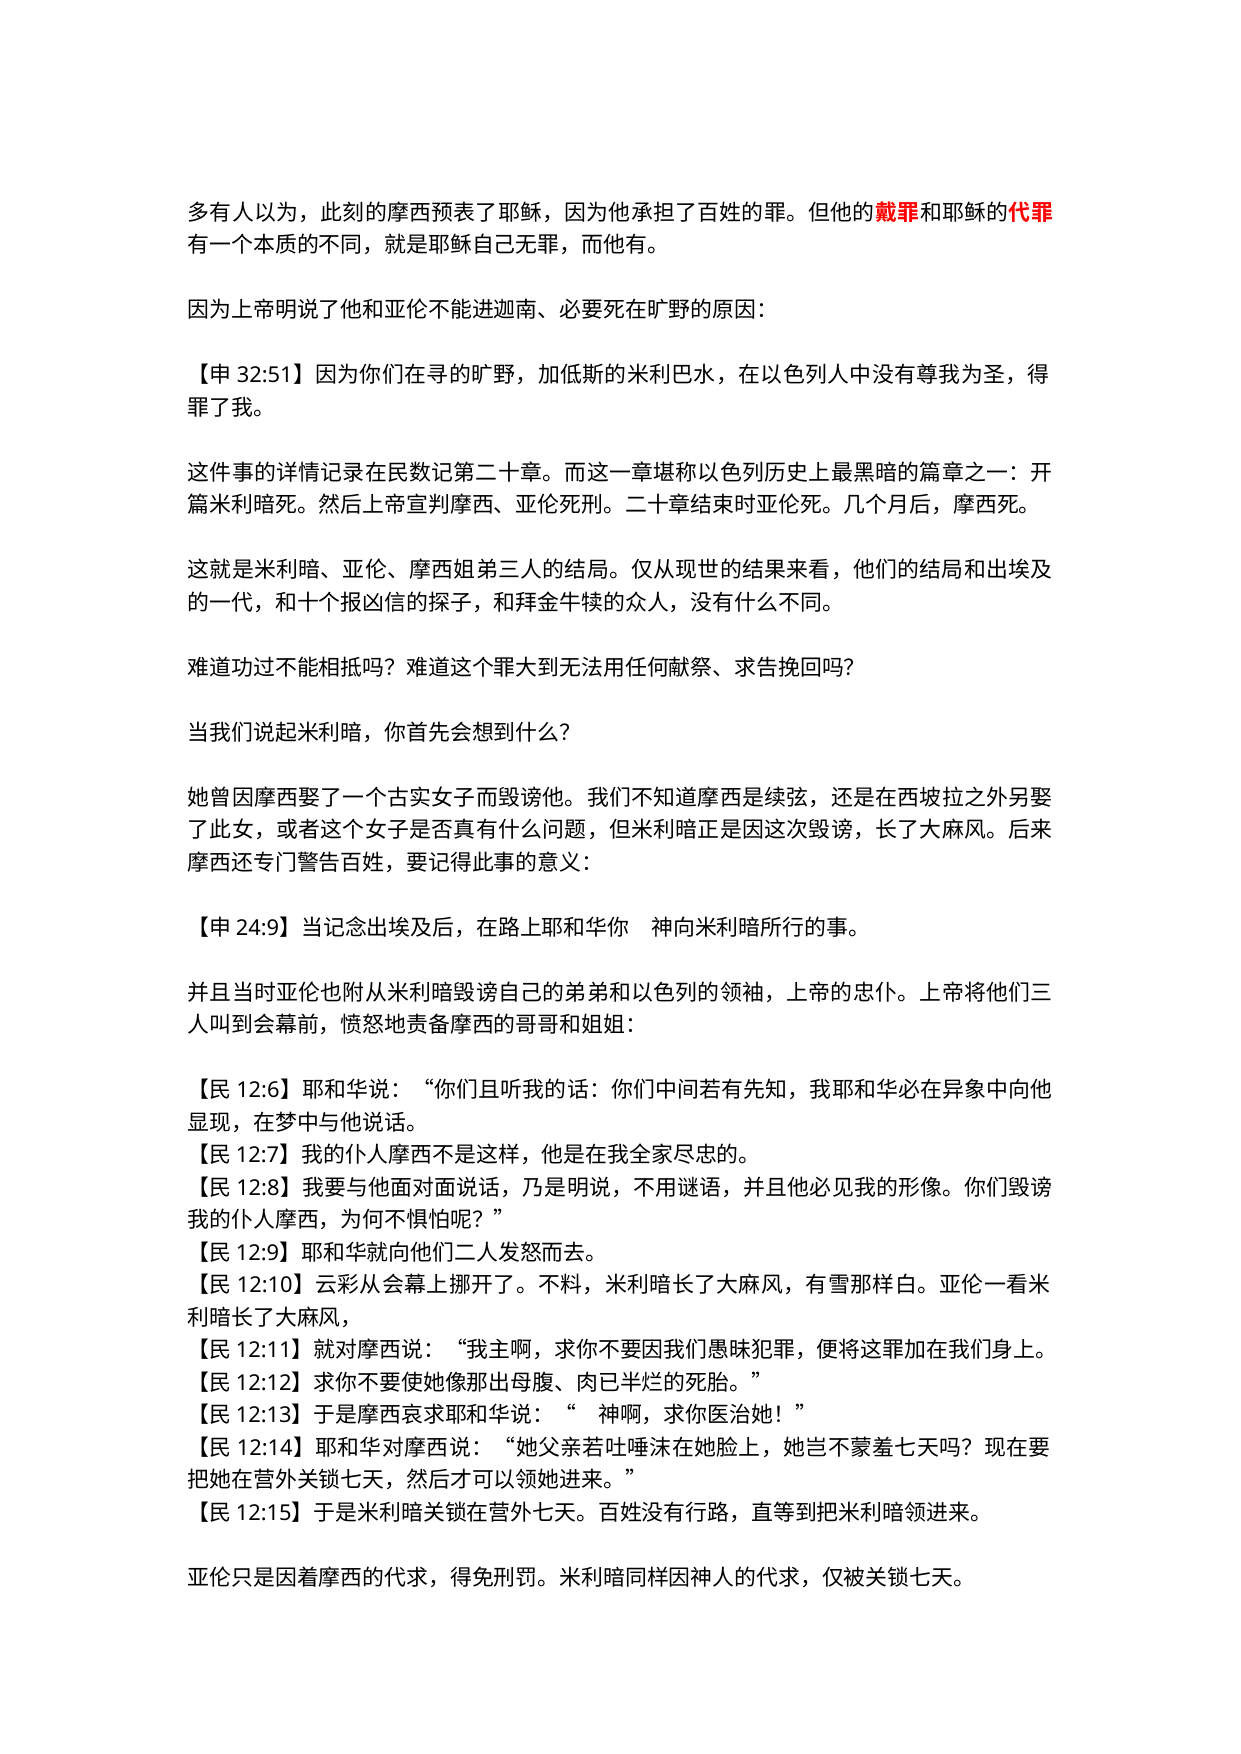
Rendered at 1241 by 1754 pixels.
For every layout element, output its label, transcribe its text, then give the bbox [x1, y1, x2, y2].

text 当我们说起米利暗，你首先会想到什么？ [187, 714, 1053, 747]
text 【民12:6】耶和华说：“你们且听我的话：你们中间若有先知，我耶和华必在异象中向他显现，在梦中与他说话。 [187, 1072, 1053, 1137]
text 【申24:9】当记念出埃及后，在路上耶和华你 神向米利暗所行的事。 [187, 909, 1053, 942]
text 这件事的详情记录在民数记第二十章。而这一章堪称以色列历史上最黑暗的篇章之一：开篇米利暗死。然后上帝宣判摩西、亚伦死刑。二十章结束时亚伦死。几个月后，摩西死。 [187, 454, 1053, 519]
text 【民12:12】求你不要使她像那出母腹、肉已半烂的死胎。” [187, 1364, 1053, 1397]
text 【民12:11】就对摩西说：“我主啊，求你不要因我们愚昧犯罪，便将这罪加在我们身上。 [187, 1332, 1053, 1364]
text 【民12:8】我要与他面对面说话，乃是明说，不用谜语，并且他必见我的形像。你们毁谤我的仆人摩西，为何不惧怕呢？” [187, 1169, 1053, 1234]
text 亚伦只是因着摩西的代求，得免刑罚。米利暗同样因神人的代求，仅被关锁七天。 [187, 1559, 1053, 1592]
text 【申32:51】因为你们在寻的旷野，加低斯的米利巴水，在以色列人中没有尊我为圣，得罪了我。 [187, 357, 1053, 422]
text 多有人以为，此刻的摩西预表了耶稣，因为他承担了百姓的罪。但他的戴罪和耶稣的代罪有一个本质的不同，就是耶稣自己无罪，而他有。 [187, 194, 1053, 259]
text 【民12:13】于是摩西哀求耶和华说：“ 神啊，求你医治她！” [187, 1397, 1053, 1429]
text 这就是米利暗、亚伦、摩西姐弟三人的结局。仅从现世的结果来看，他们的结局和出埃及的一代，和十个报凶信的探子，和拜金牛犊的众人，没有什么不同。 [187, 552, 1053, 617]
text 并且当时亚伦也附从米利暗毁谤自己的弟弟和以色列的领袖，上帝的忠仆。上帝将他们三人叫到会幕前，愤怒地责备摩西的哥哥和姐姐： [187, 974, 1053, 1039]
text 【民12:15】于是米利暗关锁在营外七天。百姓没有行路，直等到把米利暗领进来。 [187, 1494, 1053, 1527]
text 【民12:9】耶和华就向他们二人发怒而去。 [187, 1234, 1053, 1267]
text 难道功过不能相抵吗？难道这个罪大到无法用任何献祭、求告挽回吗？ [187, 649, 1053, 682]
text 【民12:10】云彩从会幕上挪开了。不料，米利暗长了大麻风，有雪那样白。亚伦一看米利暗长了大麻风， [187, 1267, 1053, 1332]
text 【民12:7】我的仆人摩西不是这样，他是在我全家尽忠的。 [187, 1137, 1053, 1169]
text 因为上帝明说了他和亚伦不能进迦南、必要死在旷野的原因： [187, 292, 1053, 324]
text 她曾因摩西娶了一个古实女子而毁谤他。我们不知道摩西是续弦，还是在西坡拉之外另娶了此女，或者这个女子是否真有什么问题，但米利暗正是因这次毁谤，长了大麻风。后来摩西还专门警告百姓，要记得此事的意义： [187, 779, 1053, 877]
text 【民12:14】耶和华对摩西说：“她父亲若吐唾沫在她脸上，她岂不蒙羞七天吗？现在要把她在营外关锁七天，然后才可以领她进来。” [187, 1429, 1053, 1494]
